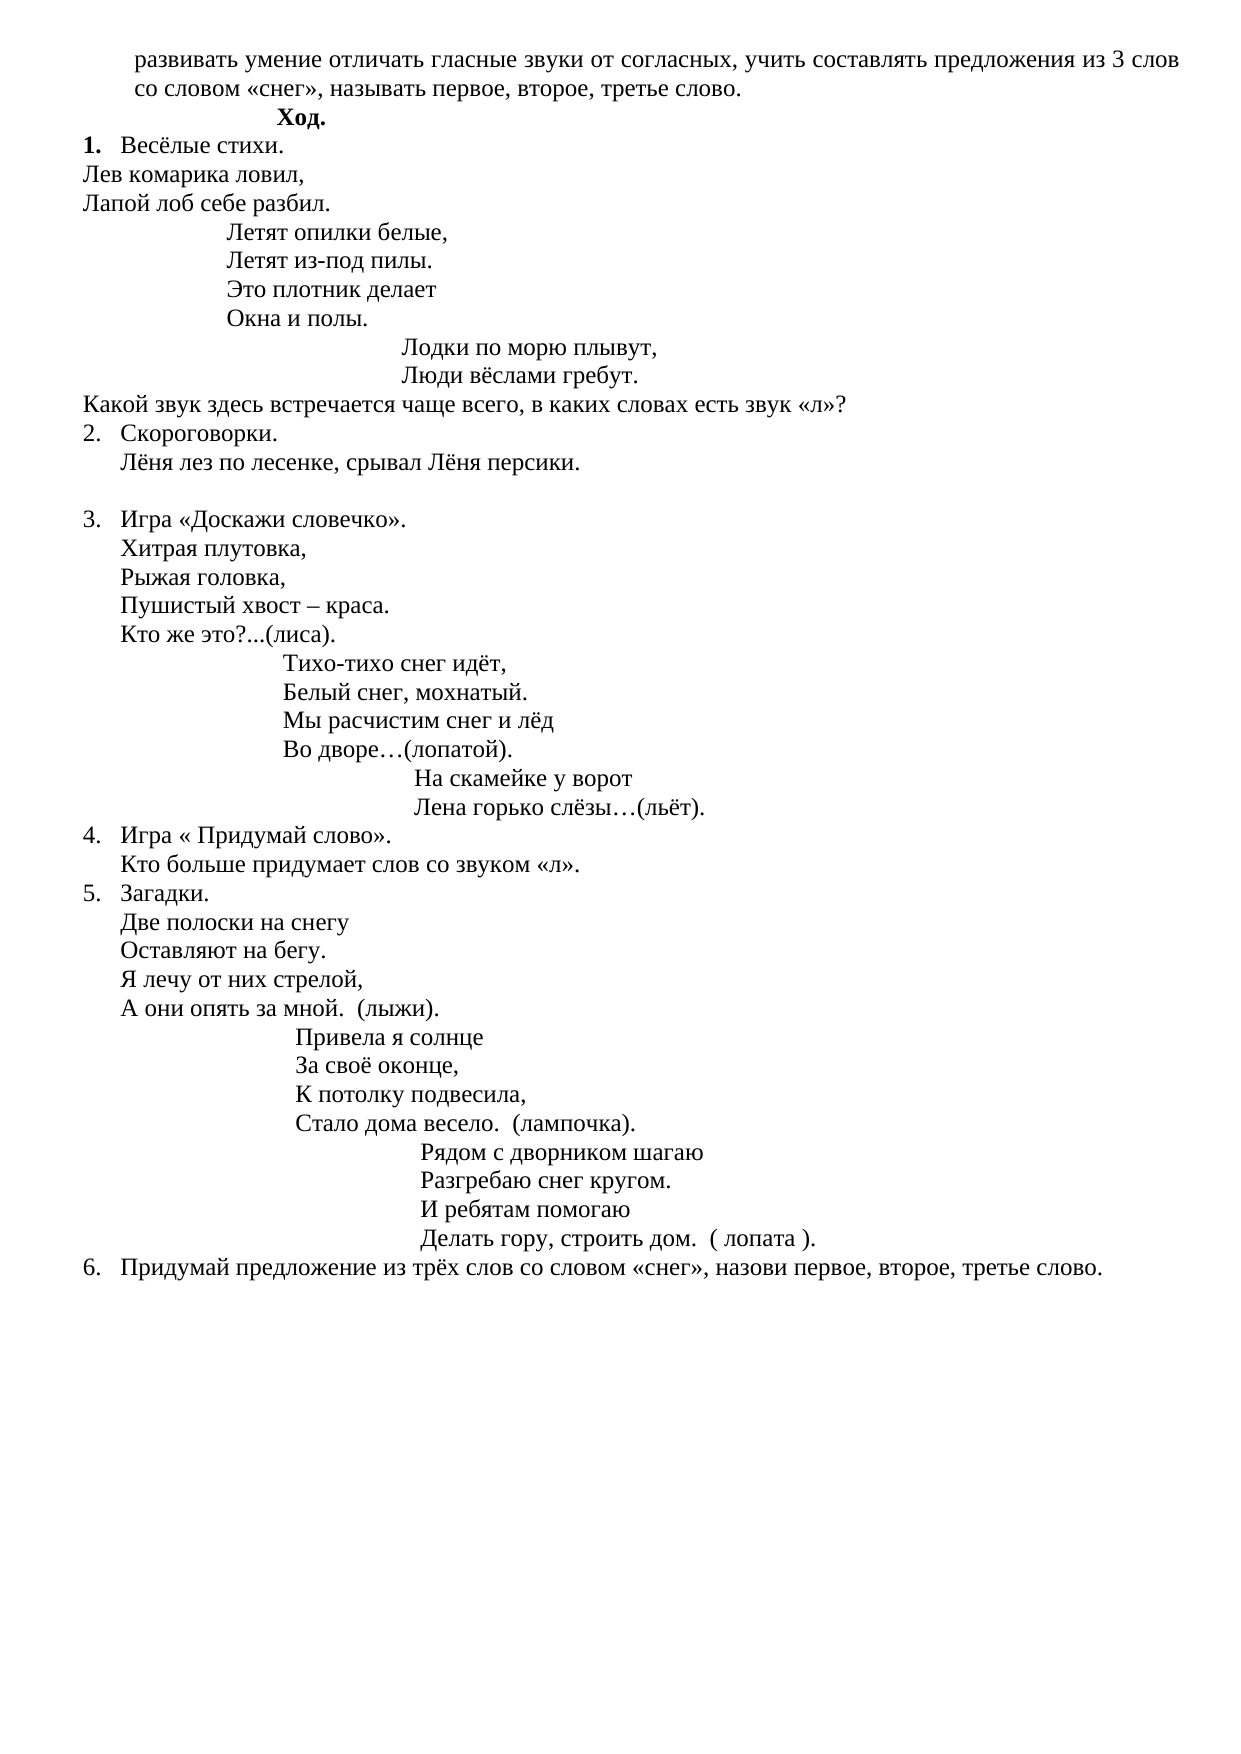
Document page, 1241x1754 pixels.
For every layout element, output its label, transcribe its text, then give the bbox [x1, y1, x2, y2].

list Белый снег, мохнатый. [120, 677, 1181, 706]
text Это плотник делает [83, 274, 1181, 303]
list Игра «Доскажи словечко». [83, 504, 1181, 533]
list И ребятам помогаю [120, 1194, 1181, 1223]
list Пушистый хвост – краса. [120, 591, 1181, 619]
list Лёня лез по лесенке, срывал Лёня персики. [120, 447, 1181, 476]
list Стало дома весело. (лампочка). [120, 1108, 1181, 1137]
list Две полоски на снегу [120, 907, 1181, 936]
list А они опять за мной. (лыжи). [120, 993, 1181, 1022]
text Лев комарика ловил, [83, 159, 1181, 188]
list Разгребаю снег кругом. [120, 1166, 1181, 1194]
list Скороговорки. [83, 418, 1181, 447]
list Привела я солнце [120, 1022, 1181, 1051]
list Рыжая головка, [120, 562, 1181, 591]
text Ход. [83, 102, 1181, 131]
list К потолку подвесила, [120, 1079, 1181, 1108]
text Лапой лоб себе разбил. [83, 188, 1181, 217]
list Кто больше придумает слов со звуком «л». [120, 849, 1181, 878]
text Лодки по морю плывут, [83, 332, 1181, 361]
list Делать гору, строить дом. ( лопата ). [120, 1223, 1181, 1252]
list Во дворе…(лопатой). [120, 734, 1181, 763]
list Загадки. [83, 878, 1181, 907]
text Какой звук здесь встречается чаще всего, в каких словах есть звук «л»? [83, 389, 1181, 418]
list Весёлые стихи. [83, 131, 1181, 159]
list Тихо-тихо снег идёт, [120, 648, 1181, 677]
list На скамейке у ворот [120, 763, 1181, 792]
list Кто же это?...(лиса). [120, 619, 1181, 648]
list Мы расчистим снег и лёд [120, 706, 1181, 734]
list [134, 44, 1181, 102]
list Я лечу от них стрелой, [120, 964, 1181, 993]
list Игра « Придумай слово». [83, 821, 1181, 849]
text Люди вёслами гребут. [83, 361, 1181, 389]
text Летят опилки белые, [83, 217, 1181, 246]
text Окна и полы. [83, 303, 1181, 332]
list Оставляют на бегу. [120, 936, 1181, 964]
list Хитрая плутовка, [120, 533, 1181, 562]
list Рядом с дворником шагаю [120, 1137, 1181, 1166]
list Придумай предложение из трёх слов со словом «снег», назови первое, второе, третье слово. [83, 1252, 1181, 1281]
list За своё оконце, [120, 1051, 1181, 1079]
list Лена горько слёзы…(льёт). [120, 792, 1181, 821]
text Летят из-под пилы. [83, 246, 1181, 274]
